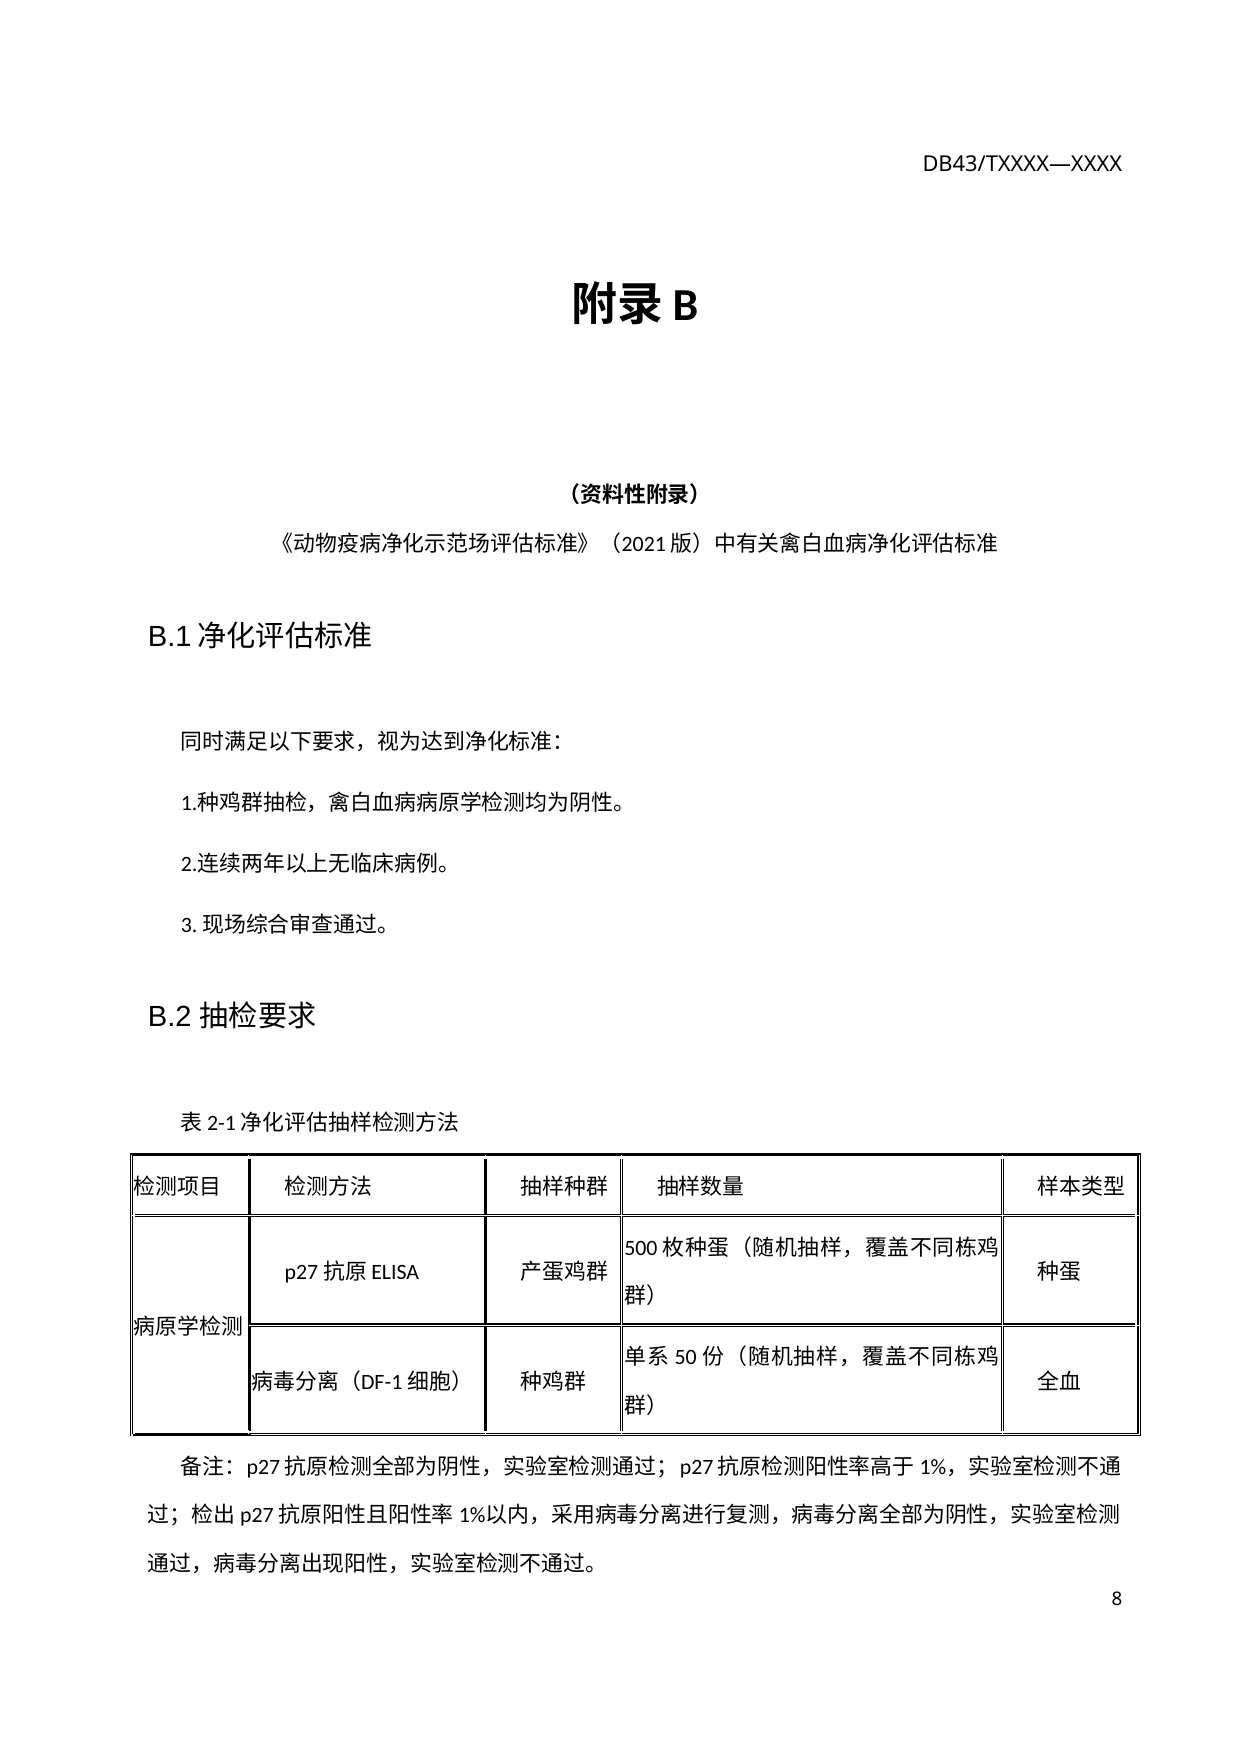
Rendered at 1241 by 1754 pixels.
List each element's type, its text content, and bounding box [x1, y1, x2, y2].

text 表2-1 净化评估抽样检测方法 [148, 1104, 1122, 1137]
table_cell 种鸡群 [485, 1327, 622, 1433]
table_cell 病原学检测 [131, 1214, 249, 1433]
table_header 检测项目 [133, 1155, 249, 1214]
table_cell 500枚种蛋（随机抽样，覆盖不同栋鸡群） [623, 1217, 1001, 1323]
text 1.种鸡群抽检，禽白血病病原学检测均为阴性。 [148, 784, 1122, 817]
subtitle 附录B [148, 252, 1122, 349]
subtitle B.1净化评估标准 [148, 601, 1122, 666]
text 《动物疫病净化示范场评估标准》（2021版）中有关禽白血病净化评估标准 [148, 525, 1122, 558]
table_cell 种蛋 [1003, 1214, 1139, 1323]
text 3. 现场综合审查通过。 [148, 906, 1122, 939]
table_header 抽样数量 [622, 1156, 1002, 1214]
table_header 抽样种群 [485, 1156, 622, 1214]
table_cell 病毒分离（DF-1 细胞） [249, 1327, 485, 1433]
text 备注：p27抗原检测全部为阴性，实验室检测通过；p27抗原检测阳性率高于1%，实验室检测不通过；检出p27 抗原阳性且阳性率1%以内，采用病毒分离进行复测，病毒分离全部为阴性，实验室检测通过，病毒分离出现阳性，实验室检测不通过。 [148, 1448, 1122, 1578]
table_header 检测方法 [249, 1156, 485, 1214]
table_cell 全血 [1003, 1323, 1138, 1433]
table_cell p27 抗原ELISA [251, 1217, 484, 1323]
text 2.连续两年以上无临床病例。 [148, 845, 1122, 878]
text 同时满足以下要求，视为达到净化标准： [148, 724, 1122, 756]
text （资料性附录） [148, 477, 1122, 509]
table_header 样本类型 [1003, 1156, 1137, 1214]
table_cell 单系50份（随机抽样，覆盖不同栋鸡群） [622, 1327, 1002, 1433]
table_cell 产蛋鸡群 [487, 1217, 620, 1323]
subtitle B.2 抽检要求 [148, 982, 1122, 1047]
